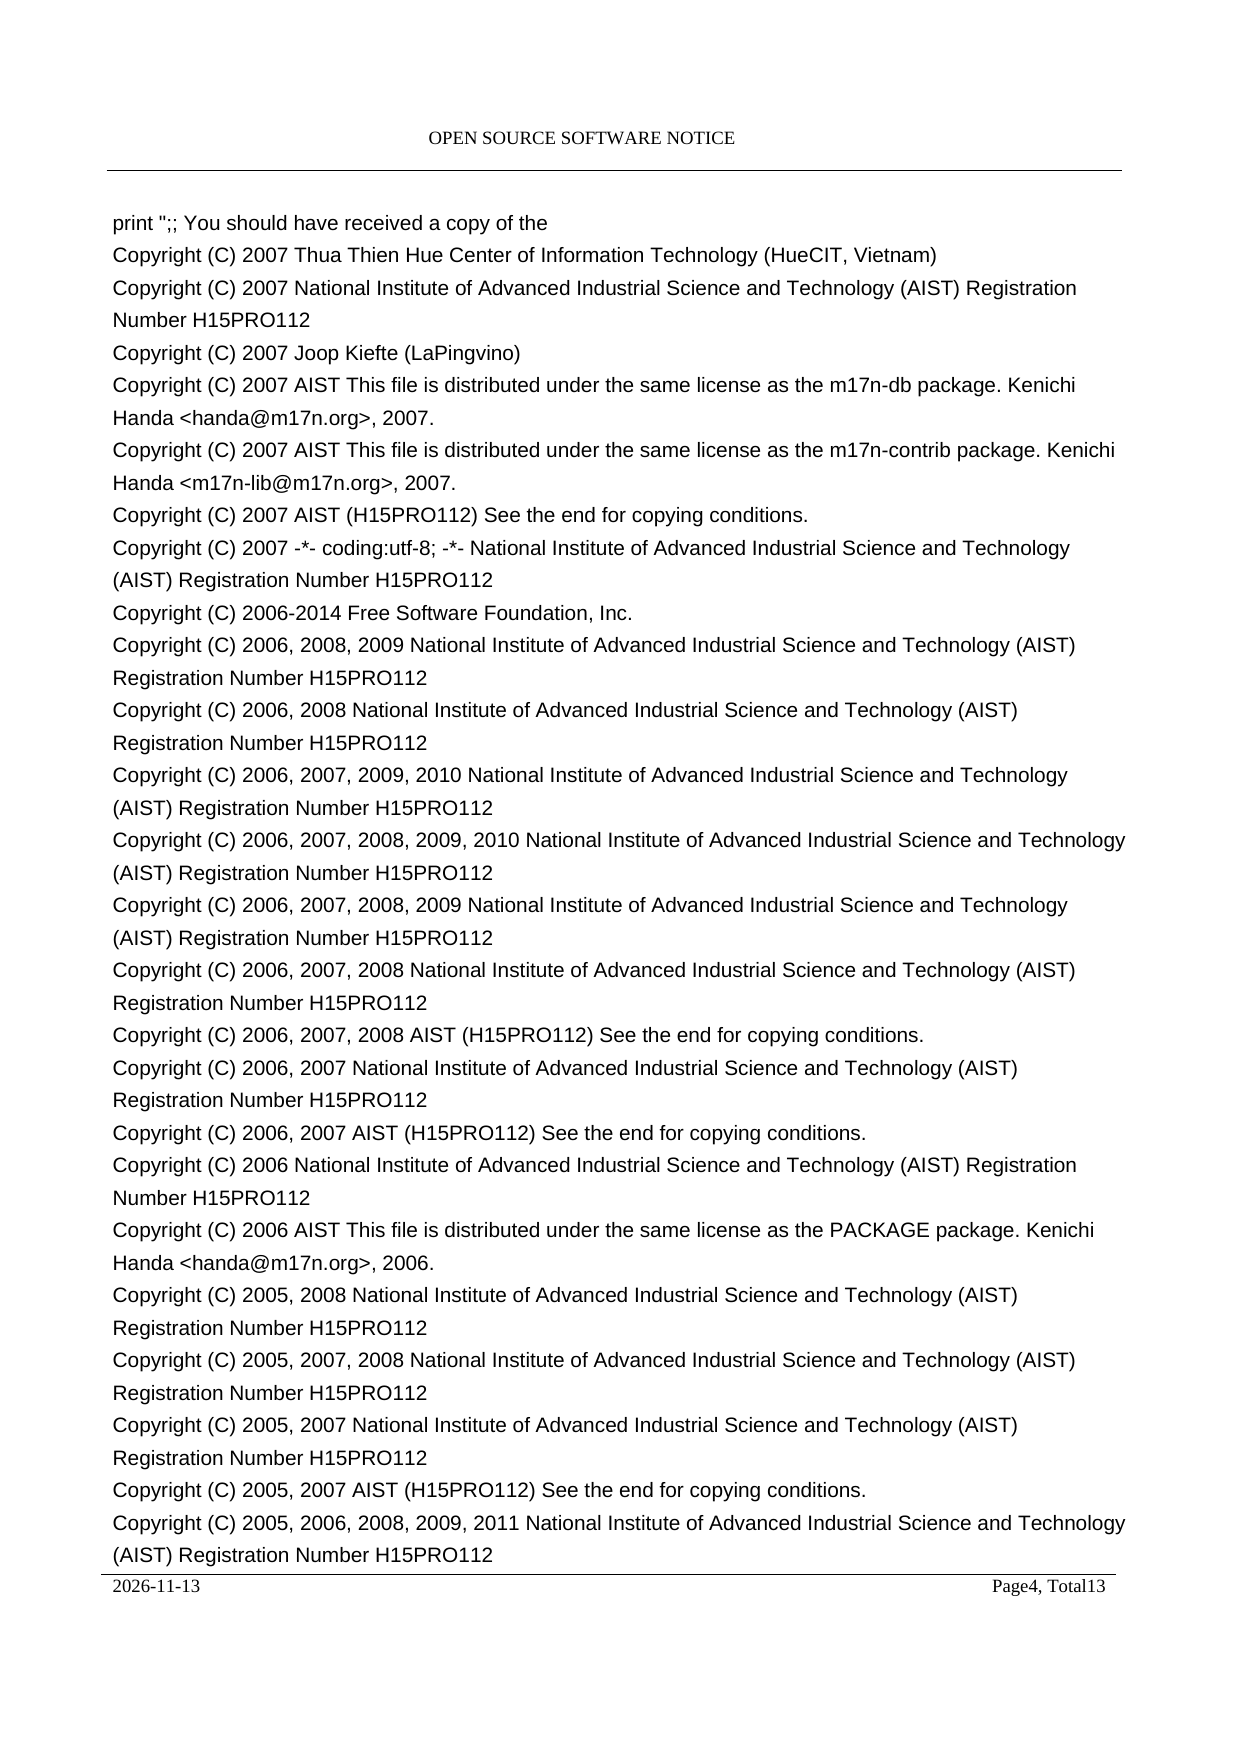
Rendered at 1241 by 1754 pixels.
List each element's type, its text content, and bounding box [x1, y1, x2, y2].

text Copyright (C) 2007 Joop Kiefte (LaPingvino) [112, 336, 1128, 369]
text Copyright (C) 2006, 2007, 2008, 2009, 2010 National Institute of Advanced Industrial Science and Technology (AIST) Registration Number H15PRO112 [112, 824, 1128, 889]
text Copyright (C) 2007 National Institute of Advanced Industrial Science and Technology (AIST) Registration Number H15PRO112 [112, 271, 1128, 336]
text Copyright (C) 2006, 2007, 2009, 2010 National Institute of Advanced Industrial Science and Technology (AIST) Registration Number H15PRO112 [112, 759, 1128, 824]
text Copyright (C) 2005, 2006, 2008, 2009, 2011 National Institute of Advanced Industrial Science and Technology (AIST) Registration Number H15PRO112 [112, 1506, 1128, 1571]
text Copyright (C) 2006, 2008 National Institute of Advanced Industrial Science and Technology (AIST) Registration Number H15PRO112 [112, 694, 1128, 759]
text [112, 206, 1128, 239]
text Copyright (C) 2007 Thua Thien Hue Center of Information Technology (HueCIT, Vietnam) [112, 239, 1128, 271]
text Copyright (C) 2007 -*- coding:utf-8; -*- National Institute of Advanced Industrial Science and Technology (AIST) Registration Number H15PRO112 [112, 531, 1128, 596]
text Copyright (C) 2006 AIST This file is distributed under the same license as the PACKAGE package. Kenichi Handa <handa@m17n.org>, 2006. [112, 1214, 1128, 1279]
text Copyright (C) 2006, 2007 National Institute of Advanced Industrial Science and Technology (AIST) Registration Number H15PRO112 [112, 1051, 1128, 1116]
text Copyright (C) 2005, 2008 National Institute of Advanced Industrial Science and Technology (AIST) Registration Number H15PRO112 [112, 1279, 1128, 1344]
text Copyright (C) 2005, 2007 AIST (H15PRO112) See the end for copying conditions. [112, 1474, 1128, 1506]
text Copyright (C) 2006, 2007 AIST (H15PRO112) See the end for copying conditions. [112, 1116, 1128, 1149]
text Copyright (C) 2006 National Institute of Advanced Industrial Science and Technology (AIST) Registration Number H15PRO112 [112, 1149, 1128, 1214]
text Copyright (C) 2006-2014 Free Software Foundation, Inc. [112, 596, 1128, 629]
text Copyright (C) 2007 AIST (H15PRO112) See the end for copying conditions. [112, 499, 1128, 531]
text Copyright (C) 2007 AIST This file is distributed under the same license as the m17n-db package. Kenichi Handa <handa@m17n.org>, 2007. [112, 369, 1128, 434]
text Copyright (C) 2005, 2007, 2008 National Institute of Advanced Industrial Science and Technology (AIST) Registration Number H15PRO112 [112, 1344, 1128, 1409]
text Copyright (C) 2006, 2007, 2008 AIST (H15PRO112) See the end for copying conditions. [112, 1019, 1128, 1051]
text Copyright (C) 2006, 2007, 2008 National Institute of Advanced Industrial Science and Technology (AIST) Registration Number H15PRO112 [112, 954, 1128, 1019]
text Copyright (C) 2006, 2007, 2008, 2009 National Institute of Advanced Industrial Science and Technology (AIST) Registration Number H15PRO112 [112, 889, 1128, 954]
text Copyright (C) 2005, 2007 National Institute of Advanced Industrial Science and Technology (AIST) Registration Number H15PRO112 [112, 1409, 1128, 1474]
text Copyright (C) 2006, 2008, 2009 National Institute of Advanced Industrial Science and Technology (AIST) Registration Number H15PRO112 [112, 629, 1128, 694]
text Copyright (C) 2007 AIST This file is distributed under the same license as the m17n-contrib package. Kenichi Handa <m17n-lib@m17n.org>, 2007. [112, 434, 1128, 499]
